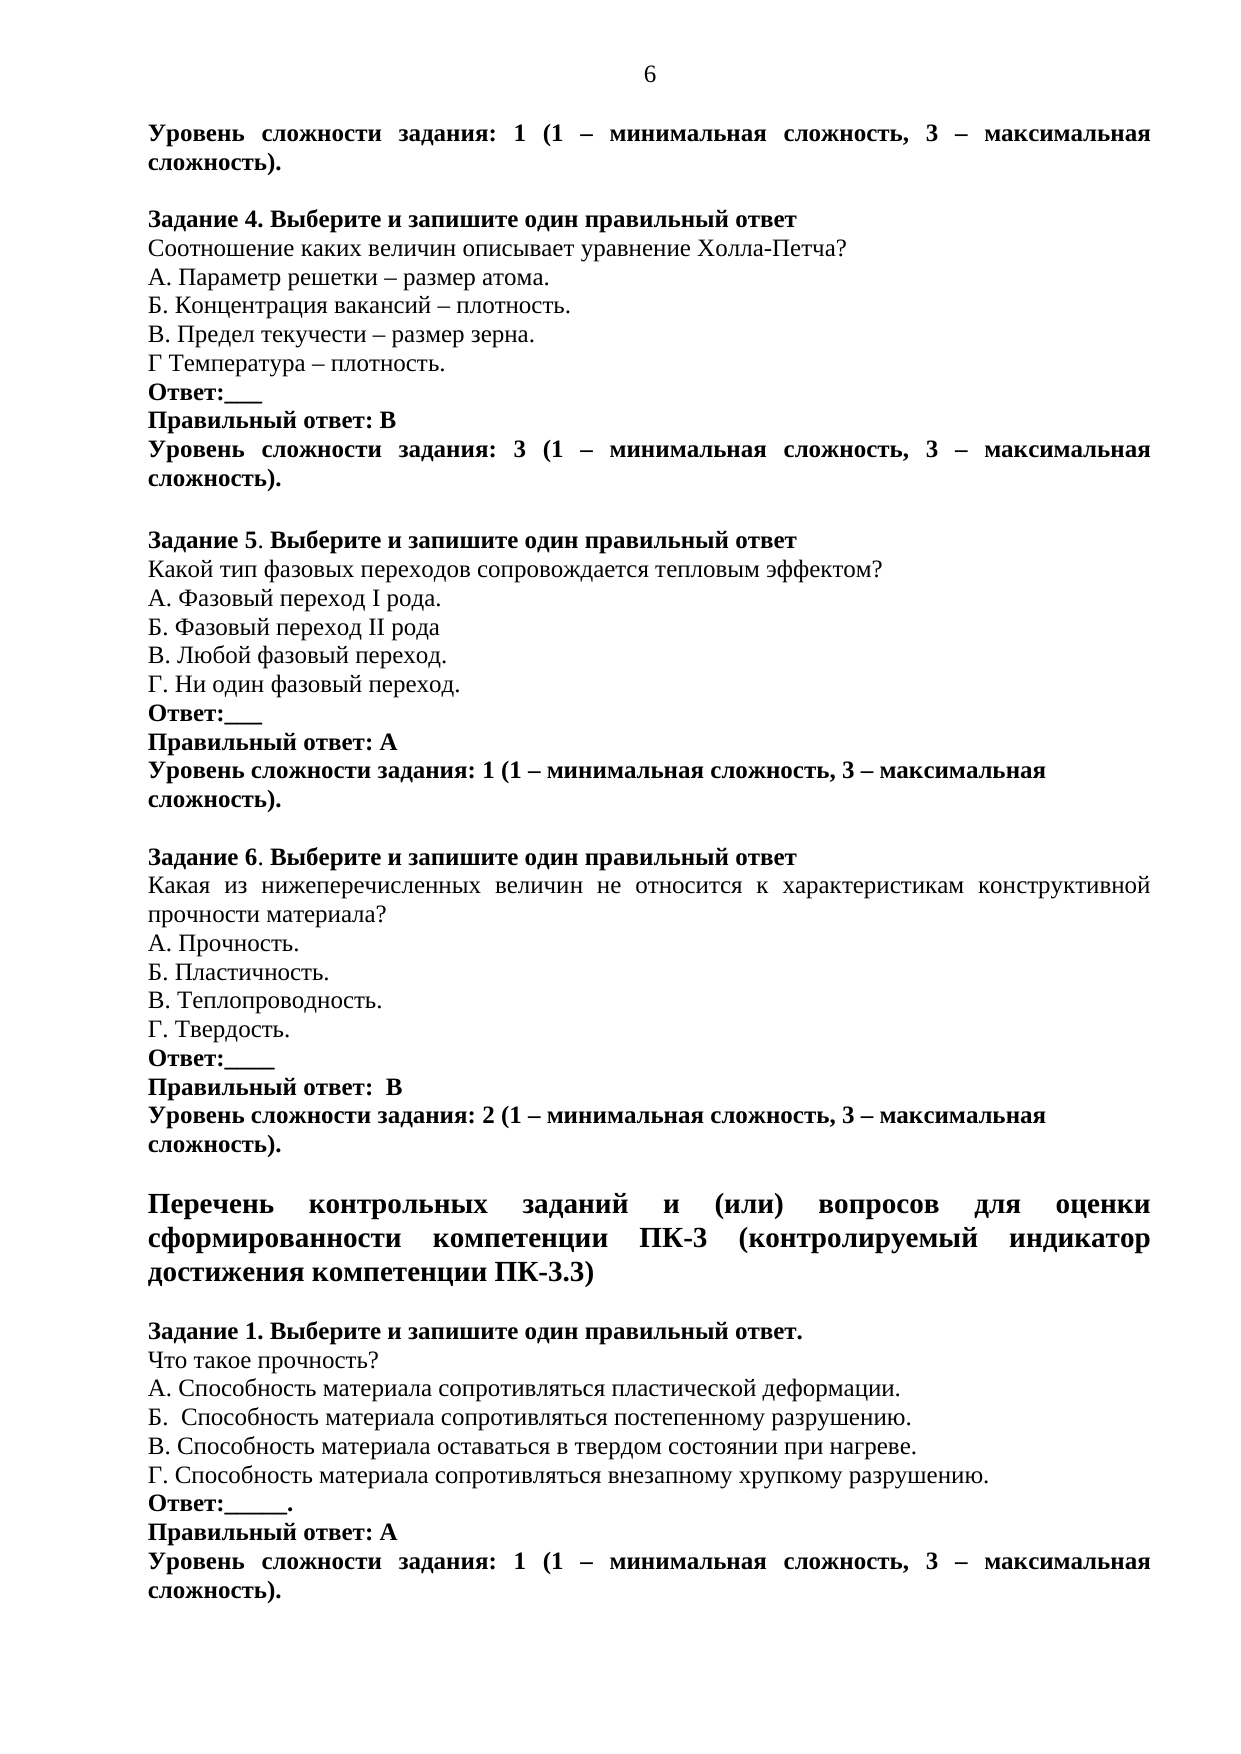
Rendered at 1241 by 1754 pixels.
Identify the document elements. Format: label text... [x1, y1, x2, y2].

text Какой тип фазовых переходов сопровождается тепловым эффектом? [148, 554, 1152, 583]
text Уровень сложности задания: 1 (1 – минимальная сложность, 3 – максимальная сложность). [148, 755, 1152, 813]
text Уровень сложности задания: 2 (1 – минимальная сложность, 3 – максимальная сложность). [148, 1100, 1152, 1158]
text Уровень сложности задания: 3 (1 – минимальная сложность, 3 – максимальная сложность). [148, 434, 1152, 492]
text Б. Пластичность. [148, 957, 1152, 985]
text Ответ:____ [148, 1043, 1152, 1072]
text А. Параметр решетки – размер атома. [148, 262, 1152, 291]
text Г. Ни один фазовый переход. [148, 669, 1152, 698]
text В. Любой фазовый переход. [148, 640, 1152, 669]
text Что такое прочность? [148, 1345, 1152, 1373]
text Правильный ответ: А [148, 727, 1152, 755]
text Уровень сложности задания: 1 (1 – минимальная сложность, 3 – максимальная сложность). [148, 1546, 1152, 1603]
text Задание 5. Выберите и запишите один правильный ответ [148, 525, 1152, 554]
text Ответ:___ [148, 698, 1152, 727]
text Задание 6. Выберите и запишите один правильный ответ [148, 842, 1152, 870]
text А. Фазовый переход I рода. [148, 583, 1152, 612]
text Г Температура – плотность. [148, 348, 1152, 377]
text Какая из нижеперечисленных величин не относится к характеристикам конструктивной прочности материала? [148, 870, 1152, 928]
text В. Способность материала оставаться в твердом состоянии при нагреве. [148, 1431, 1152, 1460]
text Г. Способность материала сопротивляться внезапному хрупкому разрушению. [148, 1460, 1152, 1488]
text Ответ:___ [148, 377, 1152, 406]
text Правильный ответ: В [148, 406, 1152, 434]
text Уровень сложности задания: 1 (1 – минимальная сложность, 3 – максимальная сложность). [148, 118, 1152, 176]
text Г. Твердость. [148, 1014, 1152, 1043]
text А. Способность материала сопротивляться пластической деформации. [148, 1373, 1152, 1402]
text Б. Фазовый переход II рода [148, 612, 1152, 640]
text Б. Способность материала сопротивляться постепенному разрушению. [148, 1402, 1152, 1431]
text Соотношение каких величин описывает уравнение Холла-Петча? [148, 233, 1152, 262]
text Задание 4. Выберите и запишите один правильный ответ [148, 204, 1152, 233]
text Б. Концентрация вакансий – плотность. [148, 291, 1152, 319]
text В. Предел текучести – размер зерна. [148, 319, 1152, 348]
text В. Теплопроводность. [148, 985, 1152, 1014]
text Правильный ответ: А [148, 1517, 1152, 1546]
text Задание 1. Выберите и запишите один правильный ответ. [148, 1316, 1152, 1345]
text Правильный ответ: В [148, 1072, 1152, 1100]
text Перечень контрольных заданий и (или) вопросов для оценки сформированности компетенции ПК-3 (контролируемый индикатор достижения компетенции ПК-3.3) [148, 1187, 1152, 1287]
text А. Прочность. [148, 928, 1152, 957]
text Ответ:_____. [148, 1488, 1152, 1517]
